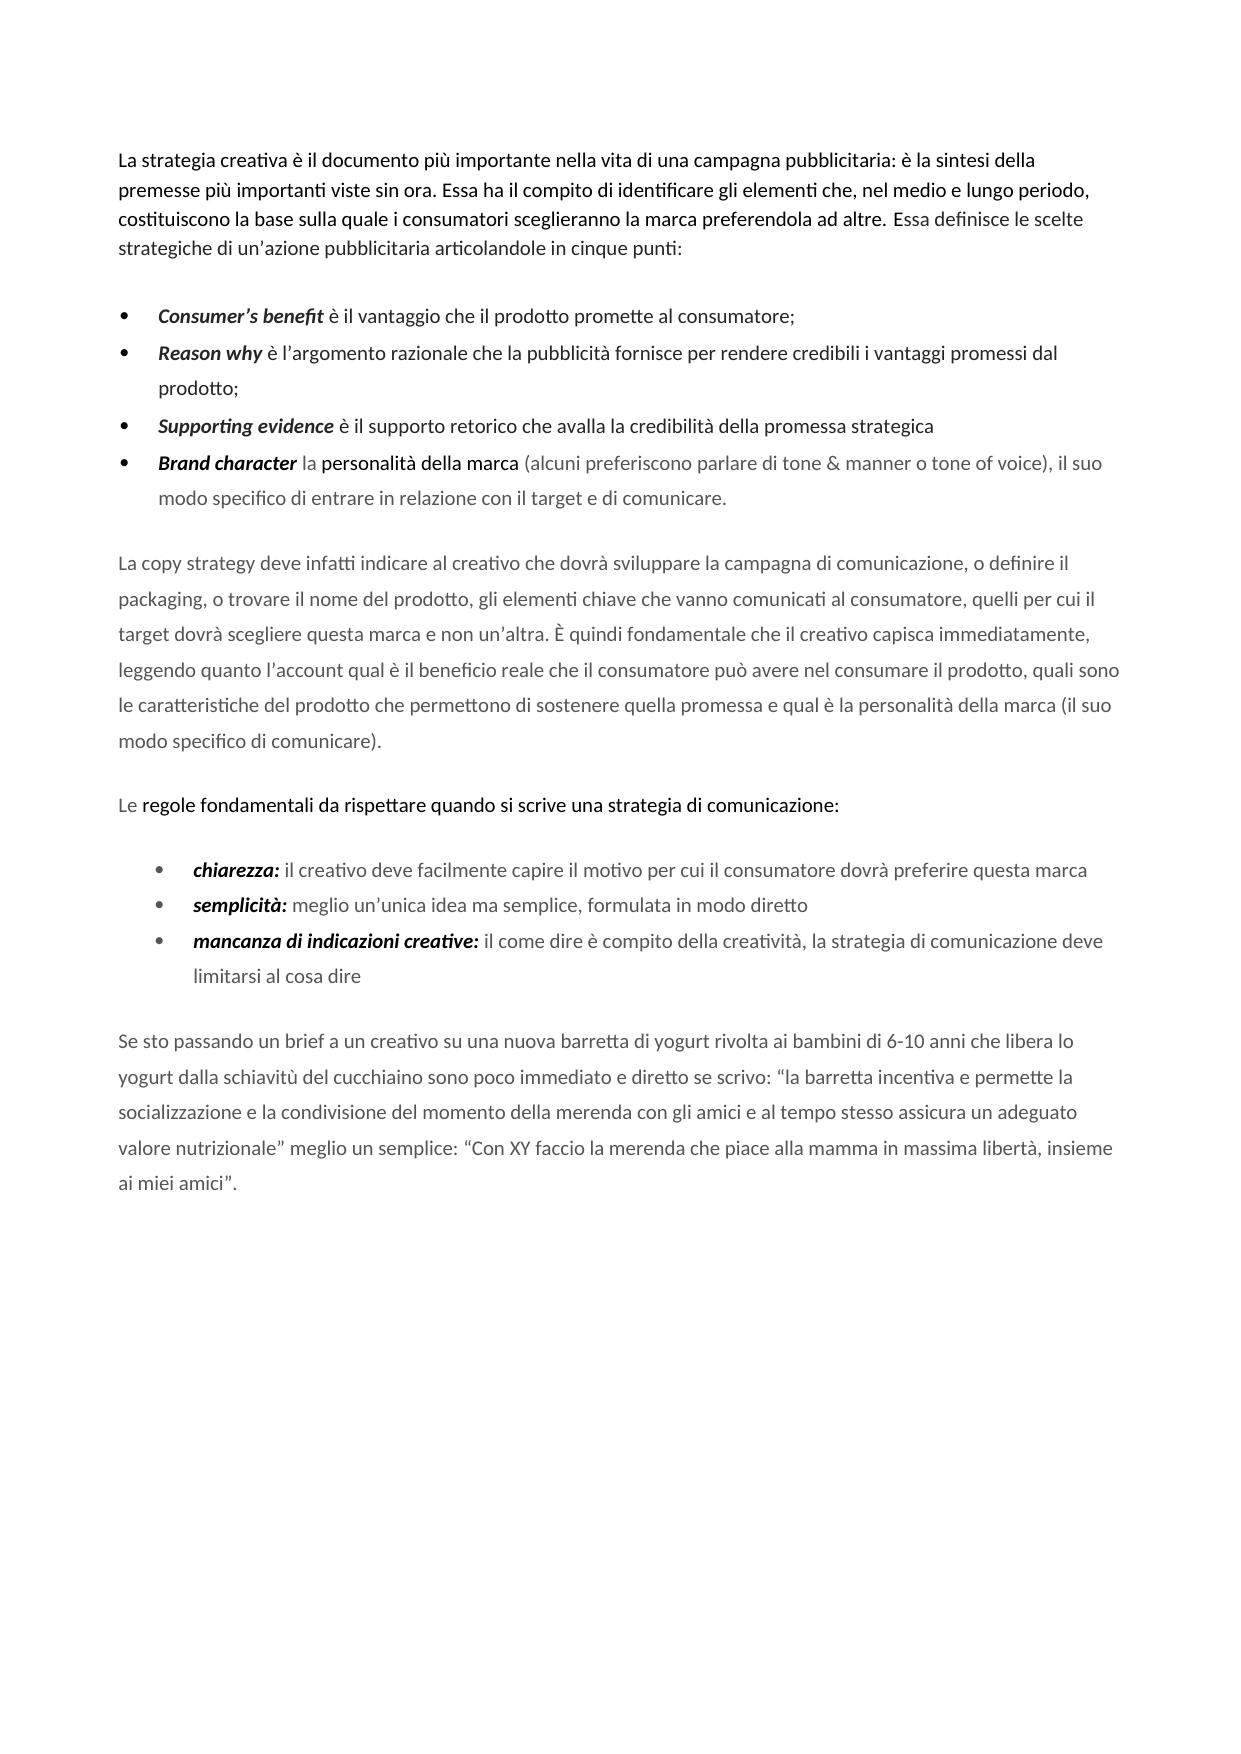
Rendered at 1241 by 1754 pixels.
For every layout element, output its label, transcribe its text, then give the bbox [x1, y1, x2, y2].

list semplicità: meglio un’unica idea ma semplice, formulata in modo diretto [156, 883, 1122, 918]
text Le regole fondamentali da rispettare quando si scrive una strategia di comunicazione: [118, 782, 1122, 818]
list Supporting evidence è il supporto retorico che avalla la credibilità della promessa strategica [121, 403, 1122, 438]
text La strategia creativa è il documento più importante nella vita di una campagna pubblicitaria: è la sintesi della premesse più importanti viste sin ora. Essa ha il compito di identificare gli elementi che, nel medio e lungo periodo, costituiscono la base sulla quale i consumatori sceglieranno la marca preferendola ad altre. Essa definisce le scelte strategiche di un’azione pubblicitaria articolandole in cinque punti: [118, 148, 1122, 261]
list chiarezza: il creativo deve facilmente capire il motivo per cui il consumatore dovrà preferire questa marca [156, 847, 1122, 883]
text Se sto passando un brief a un creativo su una nuova barretta di yogurt rivolta ai bambini di 6-10 anni che libera lo yogurt dalla schiavitù del cucchiaino sono poco immediato e diretto se scrivo: “la barretta incentiva e permette la socializzazione e la condivisione del momento della merenda con gli amici e al tempo stesso assicura un adeguato valore nutrizionale” meglio un semplice: “Con XY faccio la merenda che piace alla mamma in massima libertà, insieme ai miei amici”. [118, 1018, 1122, 1196]
list Consumer’s benefit è il vantaggio che il prodotto promette al consumatore; [121, 293, 1122, 328]
list Reason why è l’argomento razionale che la pubblicità fornisce per rendere credibili i vantaggi promessi dal prodotto; [121, 331, 1122, 401]
list Brand character la personalità della marca (alcuni preferiscono parlare di tone & manner o tone of voice), il suo modo specifico di entrare in relazione con il target e di comunicare. [121, 441, 1122, 511]
text La copy strategy deve infatti indicare al creativo che dovrà sviluppare la campagna di comunicazione, o definire il packaging, o trovare il nome del prodotto, gli elementi chiave che vanno comunicati al consumatore, quelli per cui il target dovrà scegliere questa marca e non un’altra. È quindi fondamentale che il creativo capisca immediatamente, leggendo quanto l’account qual è il beneficio reale che il consumatore può avere nel consumare il prodotto, quali sono le caratteristiche del prodotto che permettono di sostenere quella promessa e qual è la personalità della marca (il suo modo specifico di comunicare). [118, 540, 1122, 753]
list mancanza di indicazioni creative: il come dire è compito della creatività, la strategia di comunicazione deve limitarsi al cosa dire [156, 918, 1122, 989]
